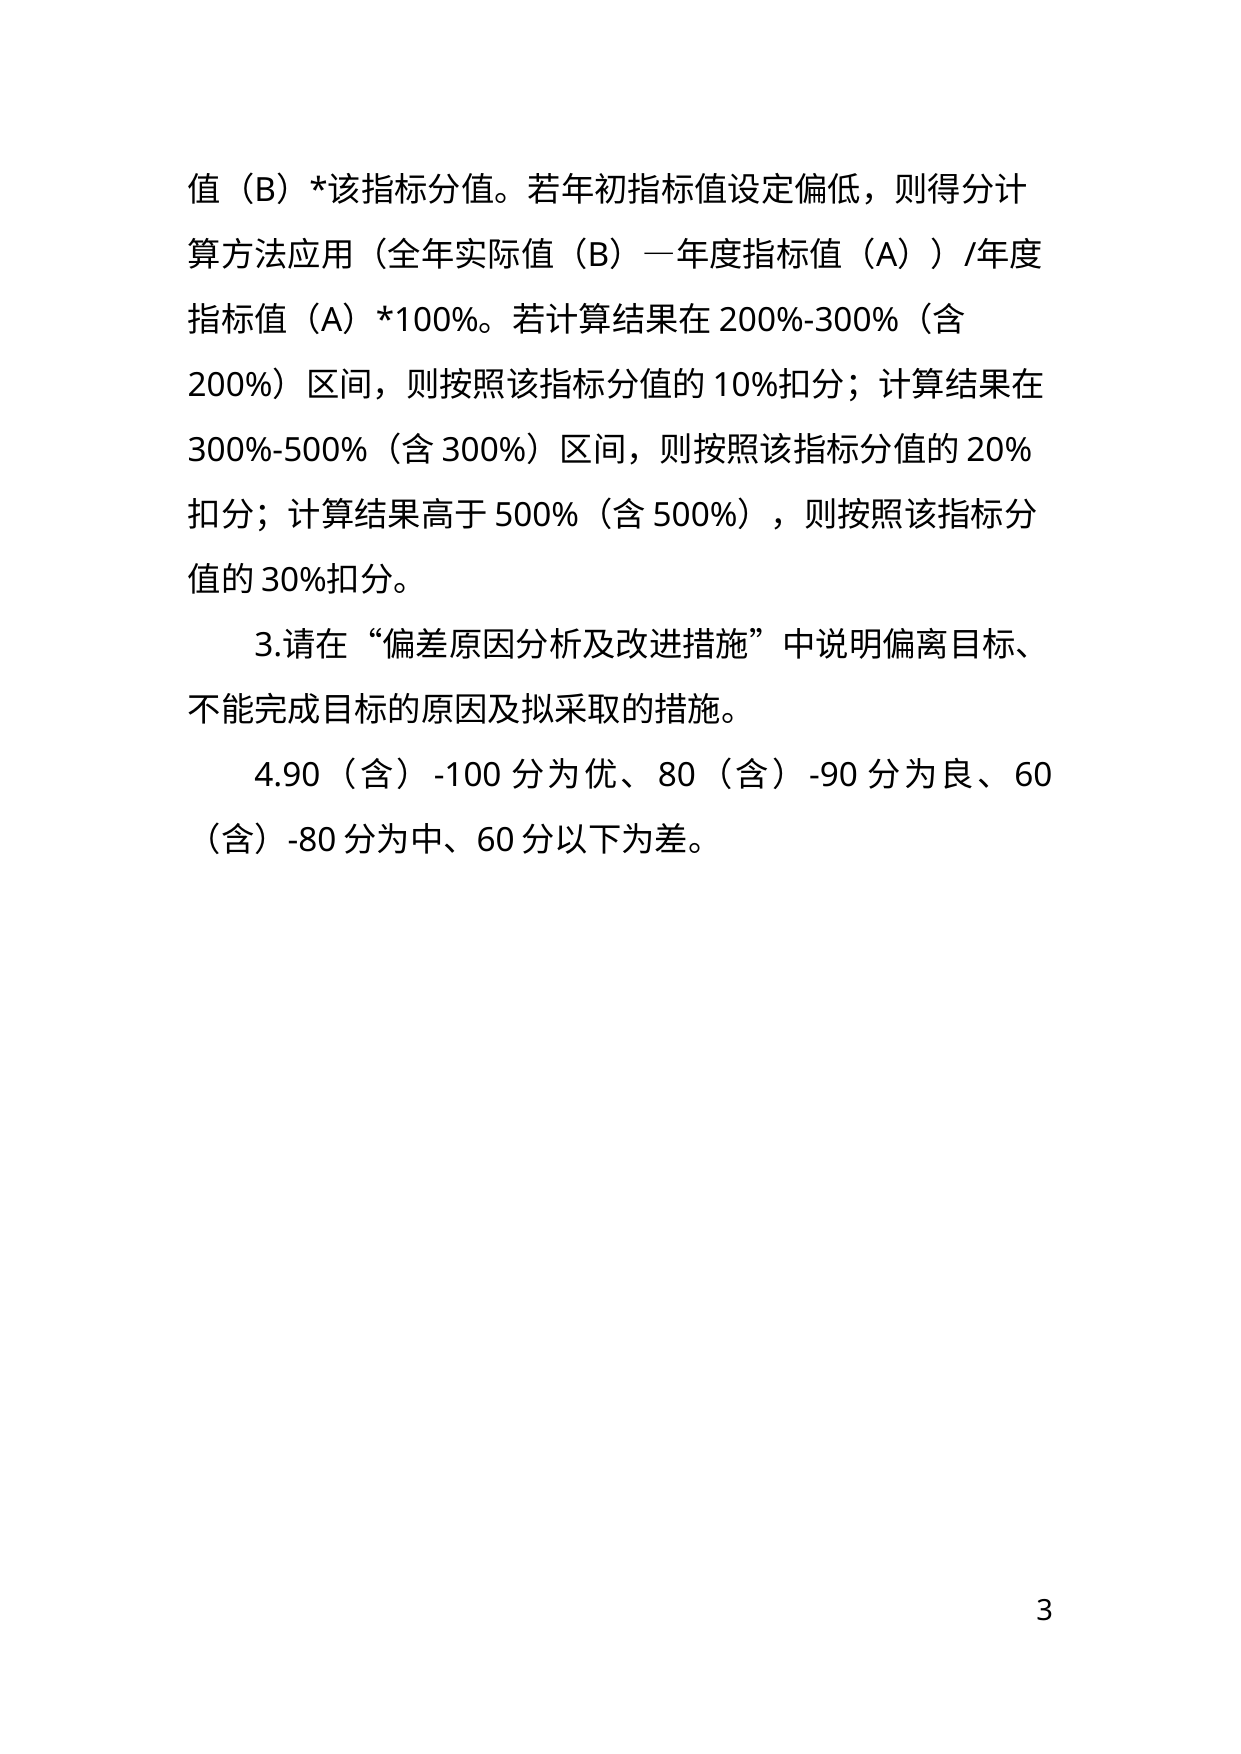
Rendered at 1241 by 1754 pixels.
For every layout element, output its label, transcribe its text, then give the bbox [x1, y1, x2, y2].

text 3.请在“偏差原因分析及改进措施”中说明偏离目标、不能完成目标的原因及拟采取的措施。 [187, 610, 1053, 740]
text 4.90（含）-100分为优、80（含）-90分为良、60（含）-80分为中、60分以下为差。 [187, 740, 1053, 870]
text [187, 155, 1053, 610]
